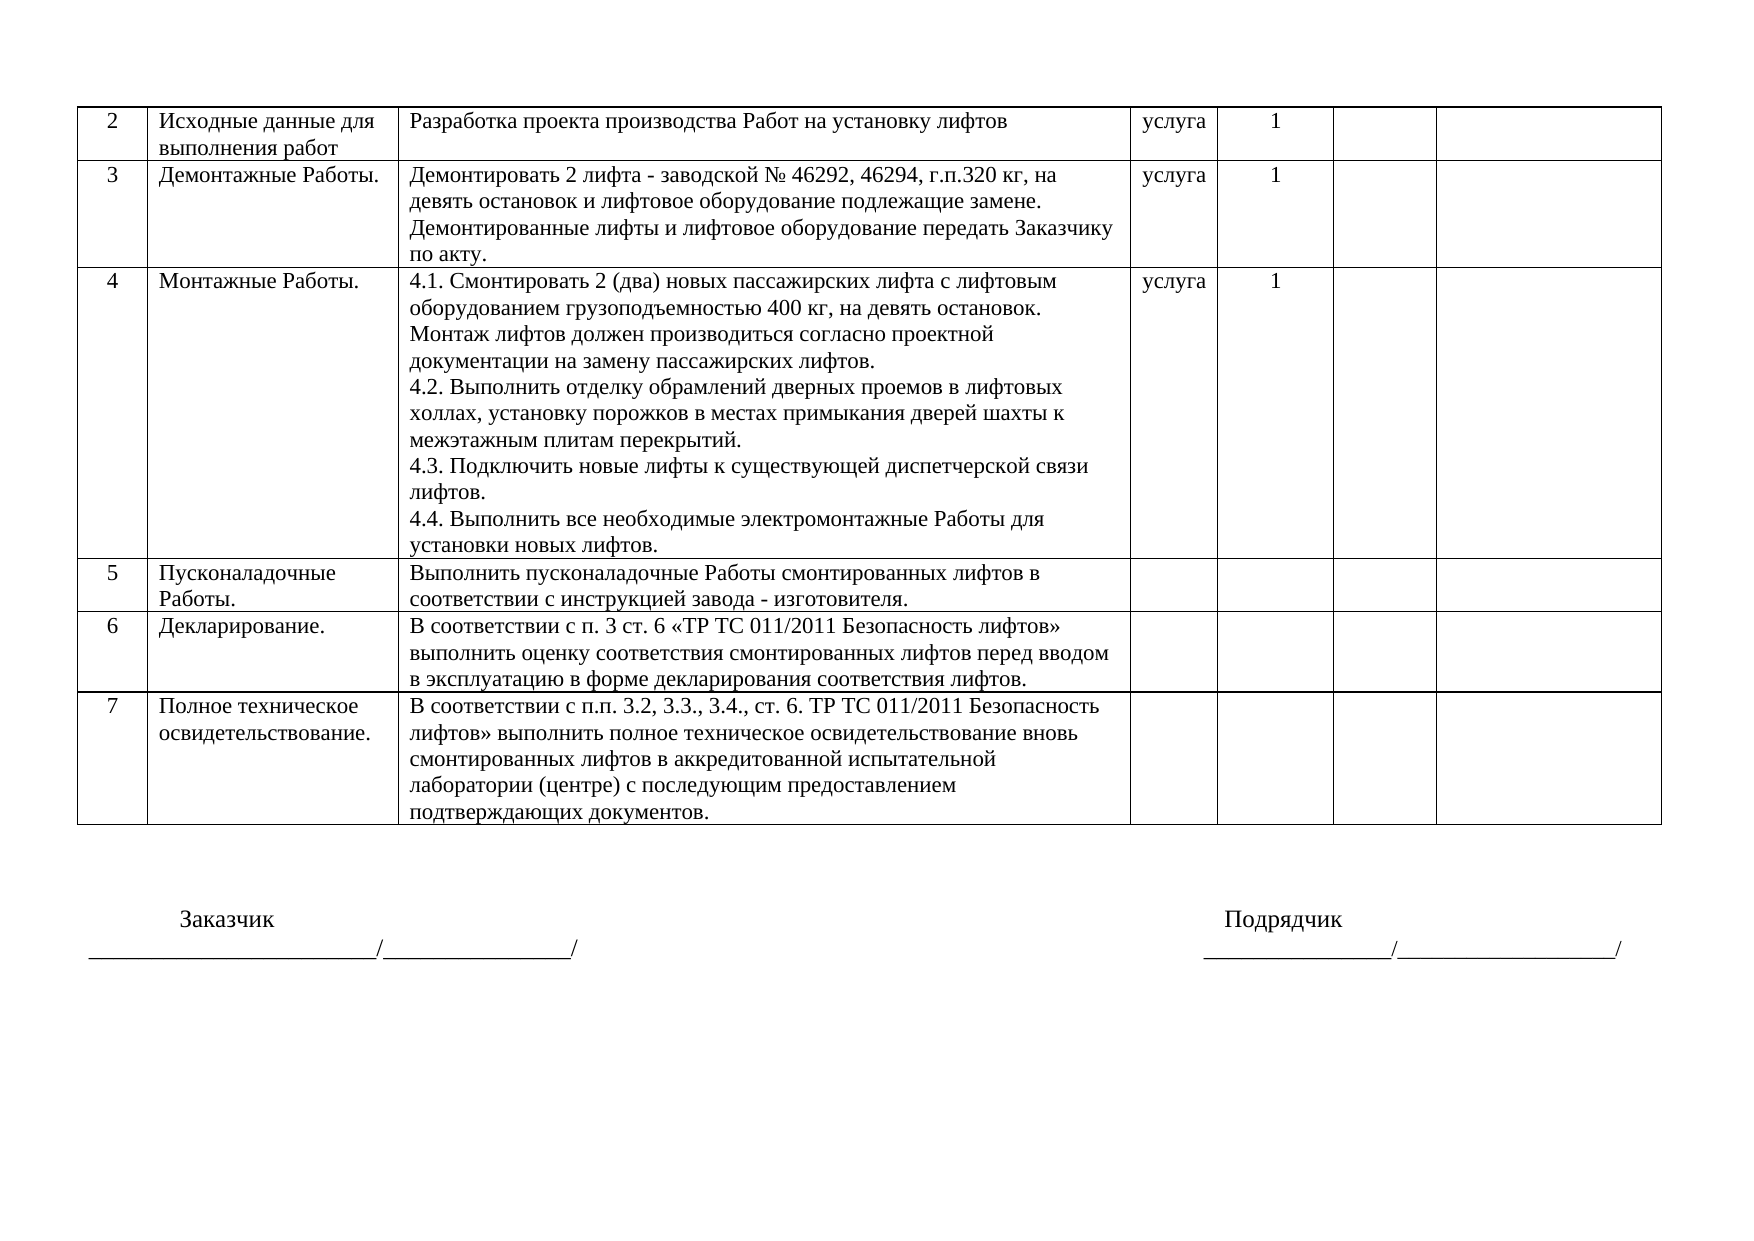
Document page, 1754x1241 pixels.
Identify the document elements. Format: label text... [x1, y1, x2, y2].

table_cell 2 [78, 108, 147, 160]
table_cell 4 [78, 268, 147, 557]
table_cell [1437, 161, 1661, 267]
table_cell Исходные данные для выполнения работ [148, 108, 398, 160]
table_cell [1131, 612, 1217, 691]
table_cell [1334, 268, 1436, 557]
table_cell Пусконаладочные Работы. [148, 559, 398, 611]
table_cell [1218, 693, 1333, 824]
table_cell [1218, 612, 1333, 691]
table_cell 5 [78, 559, 147, 611]
table_cell [1334, 693, 1436, 824]
table_cell Демонтировать 2 лифта - заводской № 46292, 46294, г.п.320 кг, на девять остановок и лифтовое оборудование подлежащие замене. Демонтированные лифты и лифтовое оборудование передать Заказчику по акту. [399, 161, 1130, 267]
table_cell 3 [78, 161, 147, 267]
table_cell Выполнить пусконаладочные Работы смонтированных лифтов в соответствии с инструкцией завода - изготовителя. [399, 559, 1130, 611]
table_cell 7 [78, 693, 147, 824]
table_cell [1437, 693, 1661, 824]
table_cell услуга [1131, 108, 1217, 160]
table_cell [1437, 268, 1661, 557]
table_cell [1437, 612, 1661, 691]
table_cell [1334, 559, 1436, 611]
table_cell В соответствии с п. 3 ст. 6 «ТР ТС 011/2011 Безопасность лифтов» выполнить оценку соответствия смонтированных лифтов перед вводом в эксплуатацию в форме декларирования соответствия лифтов. [399, 612, 1130, 691]
table_cell услуга [1131, 268, 1217, 557]
text Заказчик Подрядчик [89, 904, 1665, 933]
table_cell Демонтажные Работы. [148, 161, 398, 267]
table_cell [1218, 559, 1333, 611]
table_cell услуга [1131, 161, 1217, 267]
table_cell [1334, 161, 1436, 267]
table_cell [1334, 612, 1436, 691]
table_cell [1131, 559, 1217, 611]
table_cell 1 [1218, 268, 1333, 557]
table_cell 6 [78, 612, 147, 691]
table_cell Монтажные Работы. [148, 268, 398, 557]
table_cell [1131, 693, 1217, 824]
text _______________________/_______________/ _______________/___________________/ [89, 933, 1665, 988]
table_cell Декларирование. [148, 612, 398, 691]
table_cell 4.1. Смонтировать 2 (два) новых пассажирских лифта с лифтовым оборудованием грузоподъемностью 400 кг, на девять остановок. Монтаж лифтов должен производиться согласно проектной документации на замену пассажирских лифтов. 4.2. Выполнить отделку обрамлений дверных проемов в лифтовых холлах, установку порожков в местах примыкания дверей шахты к межэтажным плитам перекрытий. 4.3. Подключить новые лифты к существующей диспетчерской связи лифтов. 4.4. Выполнить все необходимые электромонтажные Работы для установки новых лифтов. [399, 268, 1130, 557]
table_cell [1437, 559, 1661, 611]
table_cell [1334, 108, 1436, 160]
table_cell [1437, 108, 1661, 160]
table_cell Полное техническое освидетельствование. [148, 693, 398, 824]
table_cell В соответствии с п.п. 3.2, 3.3., 3.4., ст. 6. ТР ТС 011/2011 Безопасность лифтов» выполнить полное техническое освидетельствование вновь смонтированных лифтов в аккредитованной испытательной лаборатории (центре) с последующим предоставлением подтверждающих документов. [399, 693, 1130, 824]
table_cell 1 [1218, 108, 1333, 160]
table_cell 1 [1218, 161, 1333, 267]
table_cell Разработка проекта производства Работ на установку лифтов [399, 108, 1130, 160]
